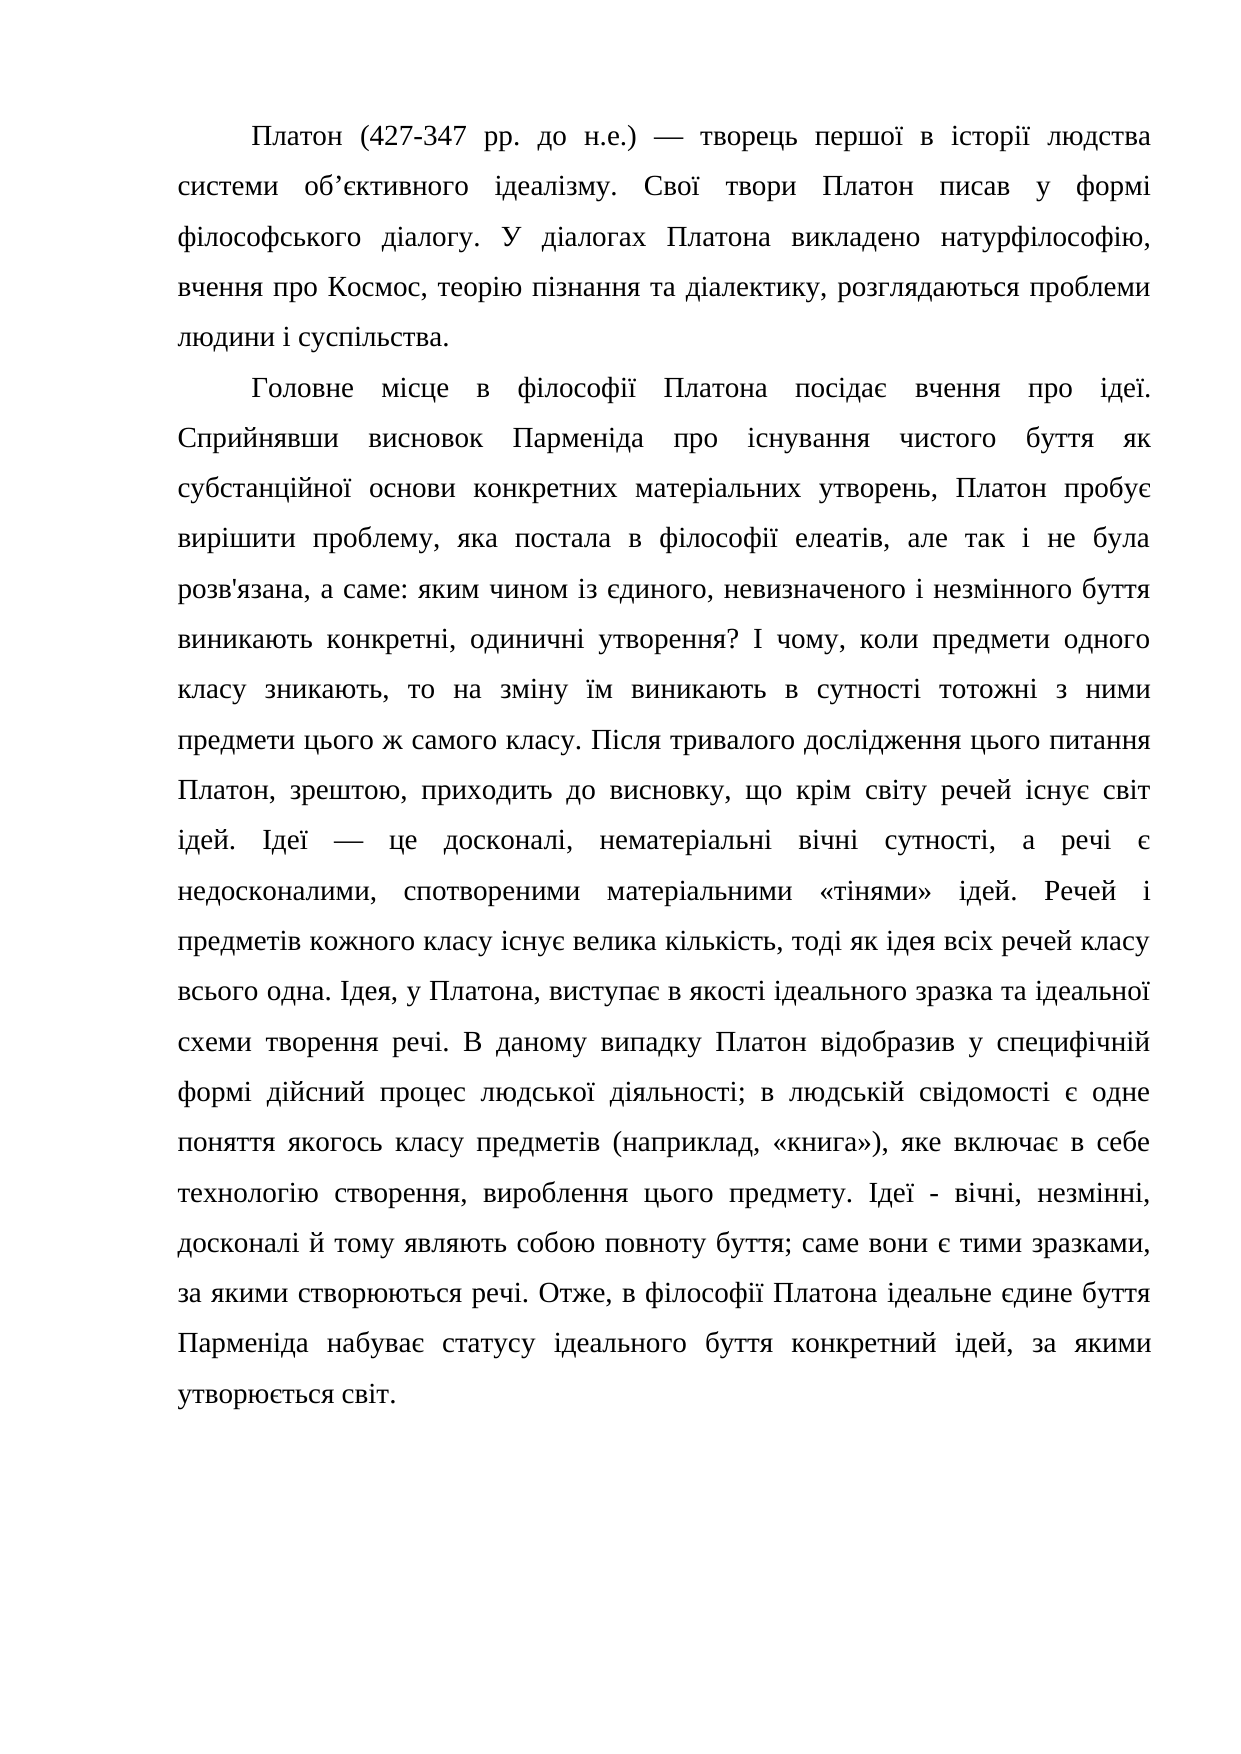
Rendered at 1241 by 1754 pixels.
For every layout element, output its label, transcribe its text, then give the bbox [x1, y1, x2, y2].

text Платон (427-347 рр. до н.е.) — творець першої в історії людства системи об’єктивного ідеалізму. Свої твори Платон писав у формі філософського діалогу. У діалогах Платона викладено натурфілософію, вчення про Космос, теорію пізнання та діалектику, розглядаються проблеми людини і суспільства. [177, 118, 1152, 353]
text Головне місце в філософії Платона посідає вчення про ідеї. Сприйнявши висновок Парменіда про існування чистого буття як субстанційної основи конкретних матеріальних утворень, Платон пробує вирішити проблему, яка постала в філософії елеатів, але так і не була розв'язана, а саме: яким чином із єдиного, невизначеного і незмінного буття виникають конкретні, одиничні утворення? І чому, коли предмети одного класу зникають, то на зміну їм виникають в сутності тотожні з ними предмети цього ж самого класу. Після тривалого дослідження цього питання Платон, зрештою, приходить до висновку, що крім світу речей існує світ ідей. Ідеї — це досконалі, нематеріальні вічні сутності, а речі є недосконалими, спотвореними матеріальними «тінями» ідей. Речей і предметів кожного класу існує велика кількість, тоді як ідея всіх речей класу всього одна. Ідея, у Платона, виступає в якості ідеального зразка та ідеальної схеми творення речі. В даному випадку Платон відобразив у специфічній формі дійсний процес людської діяльності; в людській свідомості є одне поняття якогось класу предметів (наприклад, «книга»), яке включає в себе технологію створення, вироблення цього предмету. Ідеї - вічні, незмінні, досконалі й тому являють собою повноту буття; саме вони є тими зразками, за якими створюються речі. Отже, в філософії Платона ідеальне єдине буття Парменіда набуває статусу ідеального буття конкретний ідей, за якими утворюється світ. [177, 370, 1152, 1409]
